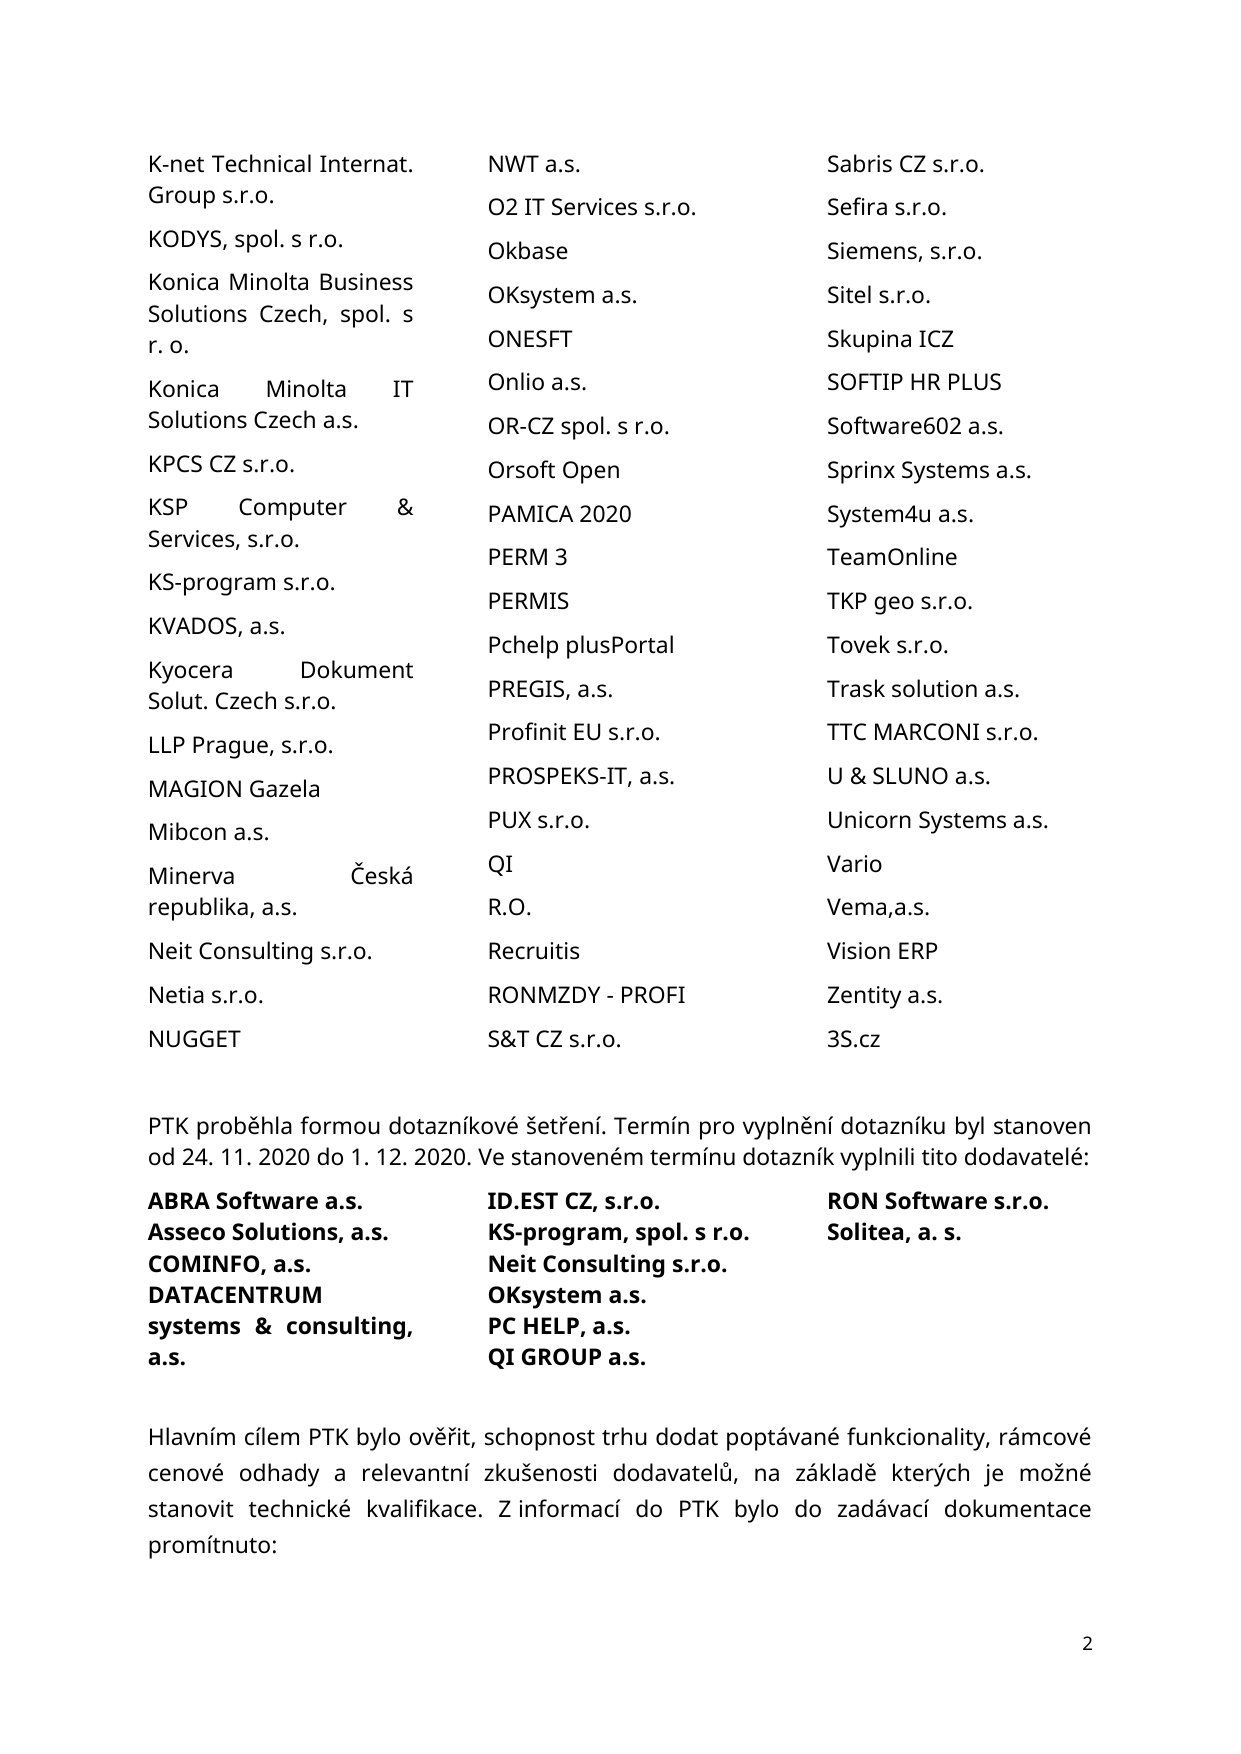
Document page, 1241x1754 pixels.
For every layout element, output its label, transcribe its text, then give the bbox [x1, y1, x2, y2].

text R.O. [487, 891, 753, 923]
text 3S.cz [827, 1023, 1093, 1054]
text Vema,a.s. [827, 891, 1093, 923]
text Unicorn Systems a.s. [827, 804, 1093, 835]
text O2 IT Services s.r.o. [487, 191, 753, 223]
text System4u a.s. [827, 498, 1093, 529]
text Hlavním cílem PTK bylo ověřit, schopnost trhu dodat poptávané funkcionality, rámcové cenové odhady a relevantní zkušenosti dodavatelů, na základě kterých je možné stanovit technické kvalifikace. Z informací do PTK bylo do zadávací dokumentace promítnuto: [148, 1421, 1093, 1560]
text OR-CZ spol. s r.o. [487, 410, 753, 441]
text Okbase [487, 235, 753, 266]
text KS-program, spol. s r.o. [487, 1216, 753, 1248]
text Pchelp plusPortal [487, 629, 753, 660]
text Konica Minolta Business Solutions Czech, spol. s r. o. [148, 266, 413, 360]
text Solitea, a. s. [827, 1216, 1093, 1248]
text Sprinx Systems a.s. [827, 454, 1093, 485]
text KPCS CZ s.r.o. [148, 448, 413, 479]
text Netia s.r.o. [148, 979, 413, 1010]
text PERMIS [487, 585, 753, 616]
text RONMZDY - PROFI [487, 979, 753, 1010]
text QI GROUP a.s. [487, 1341, 753, 1373]
text TKP geo s.r.o. [827, 585, 1093, 616]
text Skupina ICZ [827, 323, 1093, 354]
text QI [487, 848, 753, 879]
text PROSPEKS-IT, a.s. [487, 760, 753, 791]
text ABRA Software a.s. [148, 1185, 413, 1216]
text Vision ERP [827, 935, 1093, 966]
text PUX s.r.o. [487, 804, 753, 835]
text KSP Computer & Services, s.r.o. [148, 491, 413, 554]
text Sabris CZ s.r.o. [827, 148, 1093, 179]
text Trask solution a.s. [827, 673, 1093, 704]
text Sefira s.r.o. [827, 191, 1093, 223]
text SOFTIP HR PLUS [827, 366, 1093, 398]
text PERM 3 [487, 541, 753, 573]
text Mibcon a.s. [148, 816, 413, 848]
text MAGION Gazela [148, 773, 413, 804]
text Asseco Solutions, a.s. [148, 1216, 413, 1248]
text Recruitis [487, 935, 753, 966]
text KODYS, spol. s r.o. [148, 223, 413, 254]
text PREGIS, a.s. [487, 673, 753, 704]
text Kyocera Dokument Solut. Czech s.r.o. [148, 654, 413, 716]
text U & SLUNO a.s. [827, 760, 1093, 791]
text Zentity a.s. [827, 979, 1093, 1010]
text COMINFO, a.s. [148, 1248, 413, 1279]
text ID.EST CZ, s.r.o. [487, 1185, 753, 1216]
text ONESFT [487, 323, 753, 354]
text Neit Consulting s.r.o. [148, 935, 413, 966]
text RON Software s.r.o. [827, 1185, 1093, 1216]
text Sitel s.r.o. [827, 279, 1093, 310]
text DATACENTRUM systems & consulting, a.s. [148, 1279, 413, 1373]
text Minerva Česká republika, a.s. [148, 860, 413, 923]
text LLP Prague, s.r.o. [148, 729, 413, 760]
text K-net Technical Internat. Group s.r.o. [148, 148, 413, 210]
text TTC MARCONI s.r.o. [827, 716, 1093, 748]
text Konica Minolta IT Solutions Czech a.s. [148, 373, 413, 435]
text PTK proběhla formou dotazníkové šetření. Termín pro vyplnění dotazníku byl stanoven od 24. 11. 2020 do 1. 12. 2020. Ve stanoveném termínu dotazník vyplnili tito dodavatelé: [148, 1110, 1093, 1173]
text Profinit EU s.r.o. [487, 716, 753, 748]
text NUGGET [148, 1023, 413, 1054]
text NWT a.s. [487, 148, 753, 179]
text Vario [827, 848, 1093, 879]
text OKsystem a.s. [487, 1279, 753, 1310]
text Software602 a.s. [827, 410, 1093, 441]
text TeamOnline [827, 541, 1093, 573]
text Orsoft Open [487, 454, 753, 485]
text Tovek s.r.o. [827, 629, 1093, 660]
text Neit Consulting s.r.o. [487, 1248, 753, 1279]
text KVADOS, a.s. [148, 610, 413, 641]
text OKsystem a.s. [487, 279, 753, 310]
text KS-program s.r.o. [148, 566, 413, 598]
text Onlio a.s. [487, 366, 753, 398]
text Siemens, s.r.o. [827, 235, 1093, 266]
text S&T CZ s.r.o. [487, 1023, 753, 1054]
text PAMICA 2020 [487, 498, 753, 529]
text PC HELP, a.s. [487, 1310, 753, 1341]
